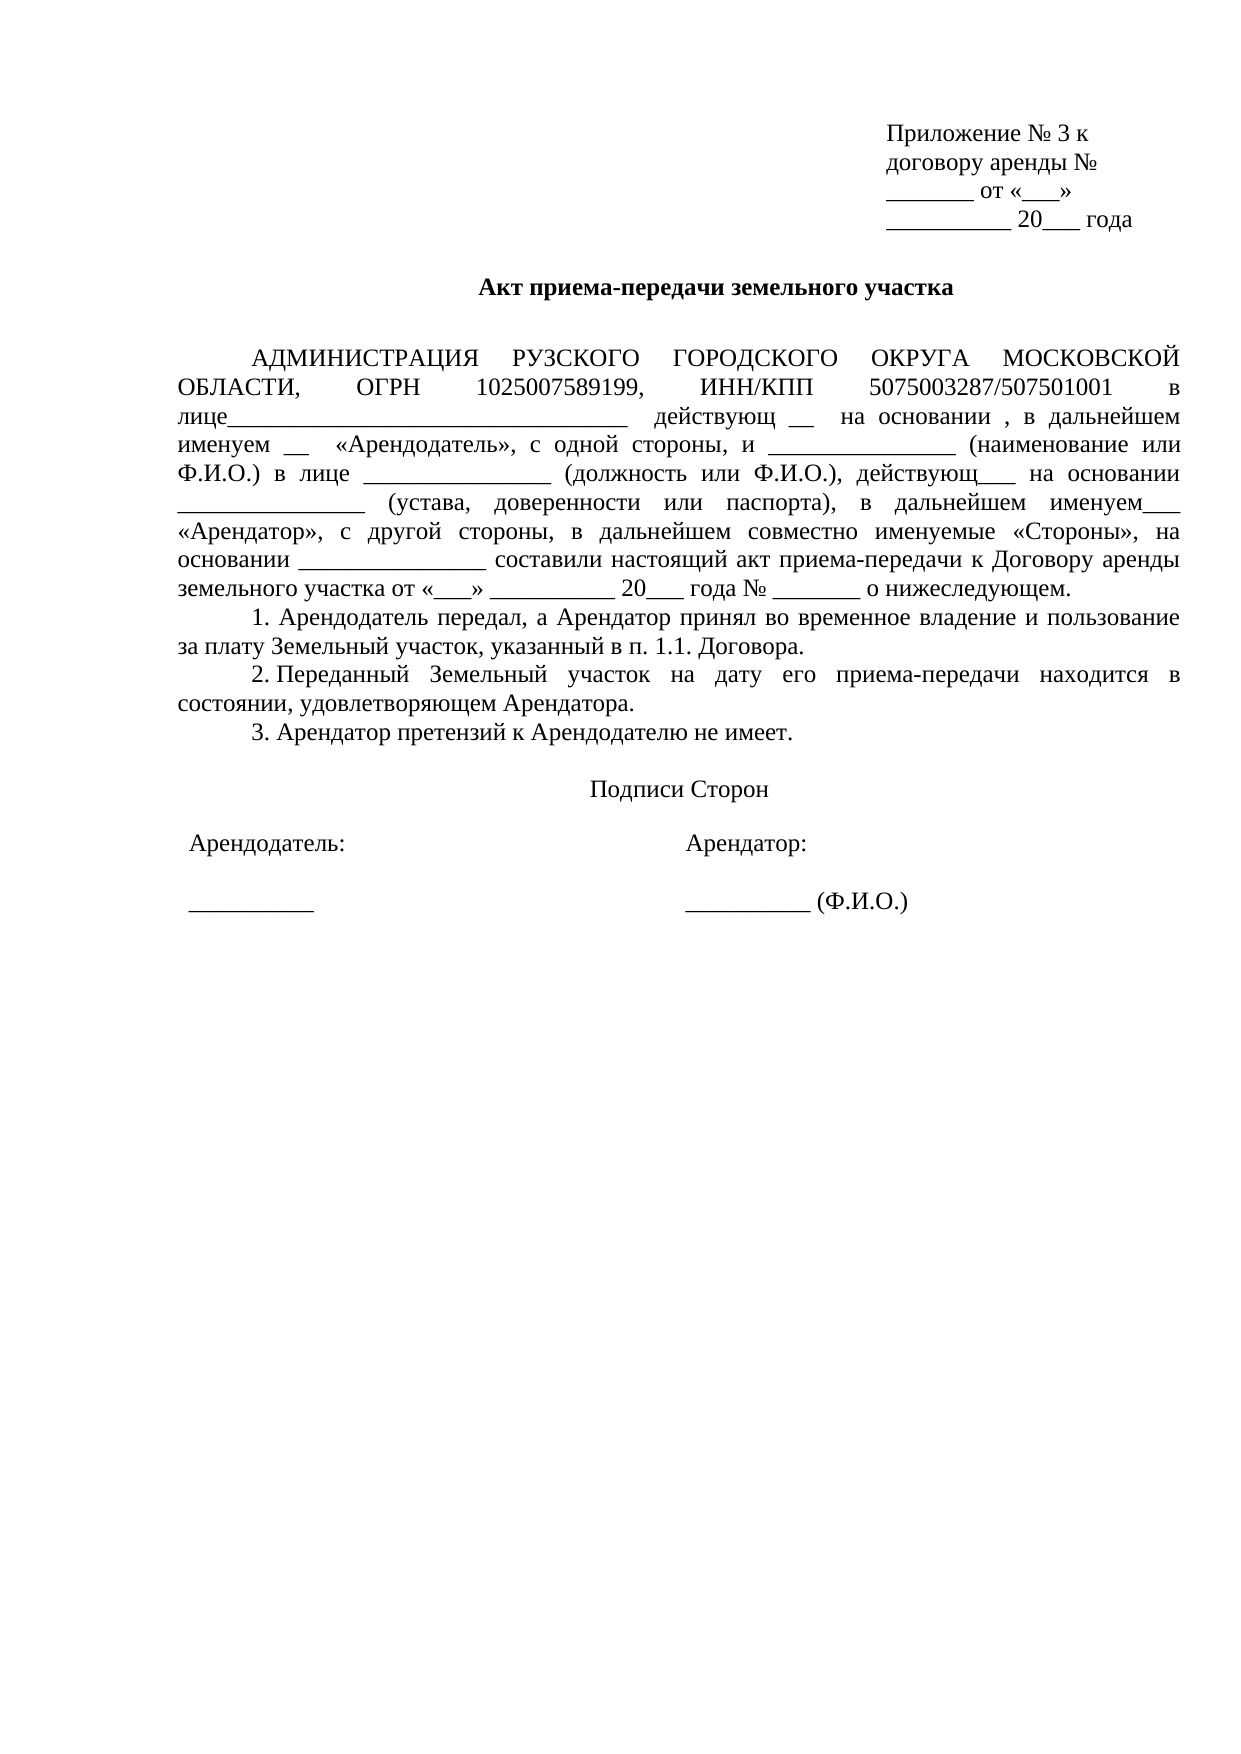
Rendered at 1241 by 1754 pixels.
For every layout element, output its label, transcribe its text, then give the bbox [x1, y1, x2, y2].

text Приложение № 3 к договору аренды № _______ от «___» __________ 20___ года [886, 118, 1181, 233]
text Подписи Сторон [177, 774, 1181, 803]
text 1. Арендодатель передал, а Арендатор принял во временное владение и пользование за плату Земельный участок, указанный в п. 1.1. Договора. [177, 602, 1181, 659]
text АДМИНИСТРАЦИЯ РУЗСКОГО ГОРОДСКОГО ОКРУГА МОСКОВСКОЙ ОБЛАСТИ, ОГРН 1025007589199, ИНН/КПП 5075003287/507501001 в лице________________________________ действующ __ на основании , в дальнейшем именуем __ «Арендодатель», с одной стороны, и _______________ (наименование или Ф.И.О.) в лице _______________ (должность или Ф.И.О.), действующ___ на основании _______________ (устава, доверенности или паспорта), в дальнейшем именуем___ «Арендатор», с другой стороны, в дальнейшем совместно именуемые «Стороны», на основании _______________ составили настоящий акт приема-передачи к Договору аренды земельного участка от «___» __________ 20___ года № _______ о нижеследующем. [177, 343, 1181, 602]
table_cell __________ (Ф.И.О.) [674, 886, 1171, 914]
text Акт приема-передачи земельного участка [177, 272, 1181, 300]
text 3. Арендатор претензий к Арендодателю не имеет. [177, 717, 1181, 746]
text 2. Переданный Земельный участок на дату его приема-передачи находится в состоянии, удовлетворяющем Арендатора. [177, 659, 1181, 717]
table_cell __________ [177, 886, 674, 914]
table_header Арендодатель: [177, 828, 674, 886]
table_header Арендатор: [674, 828, 1171, 886]
